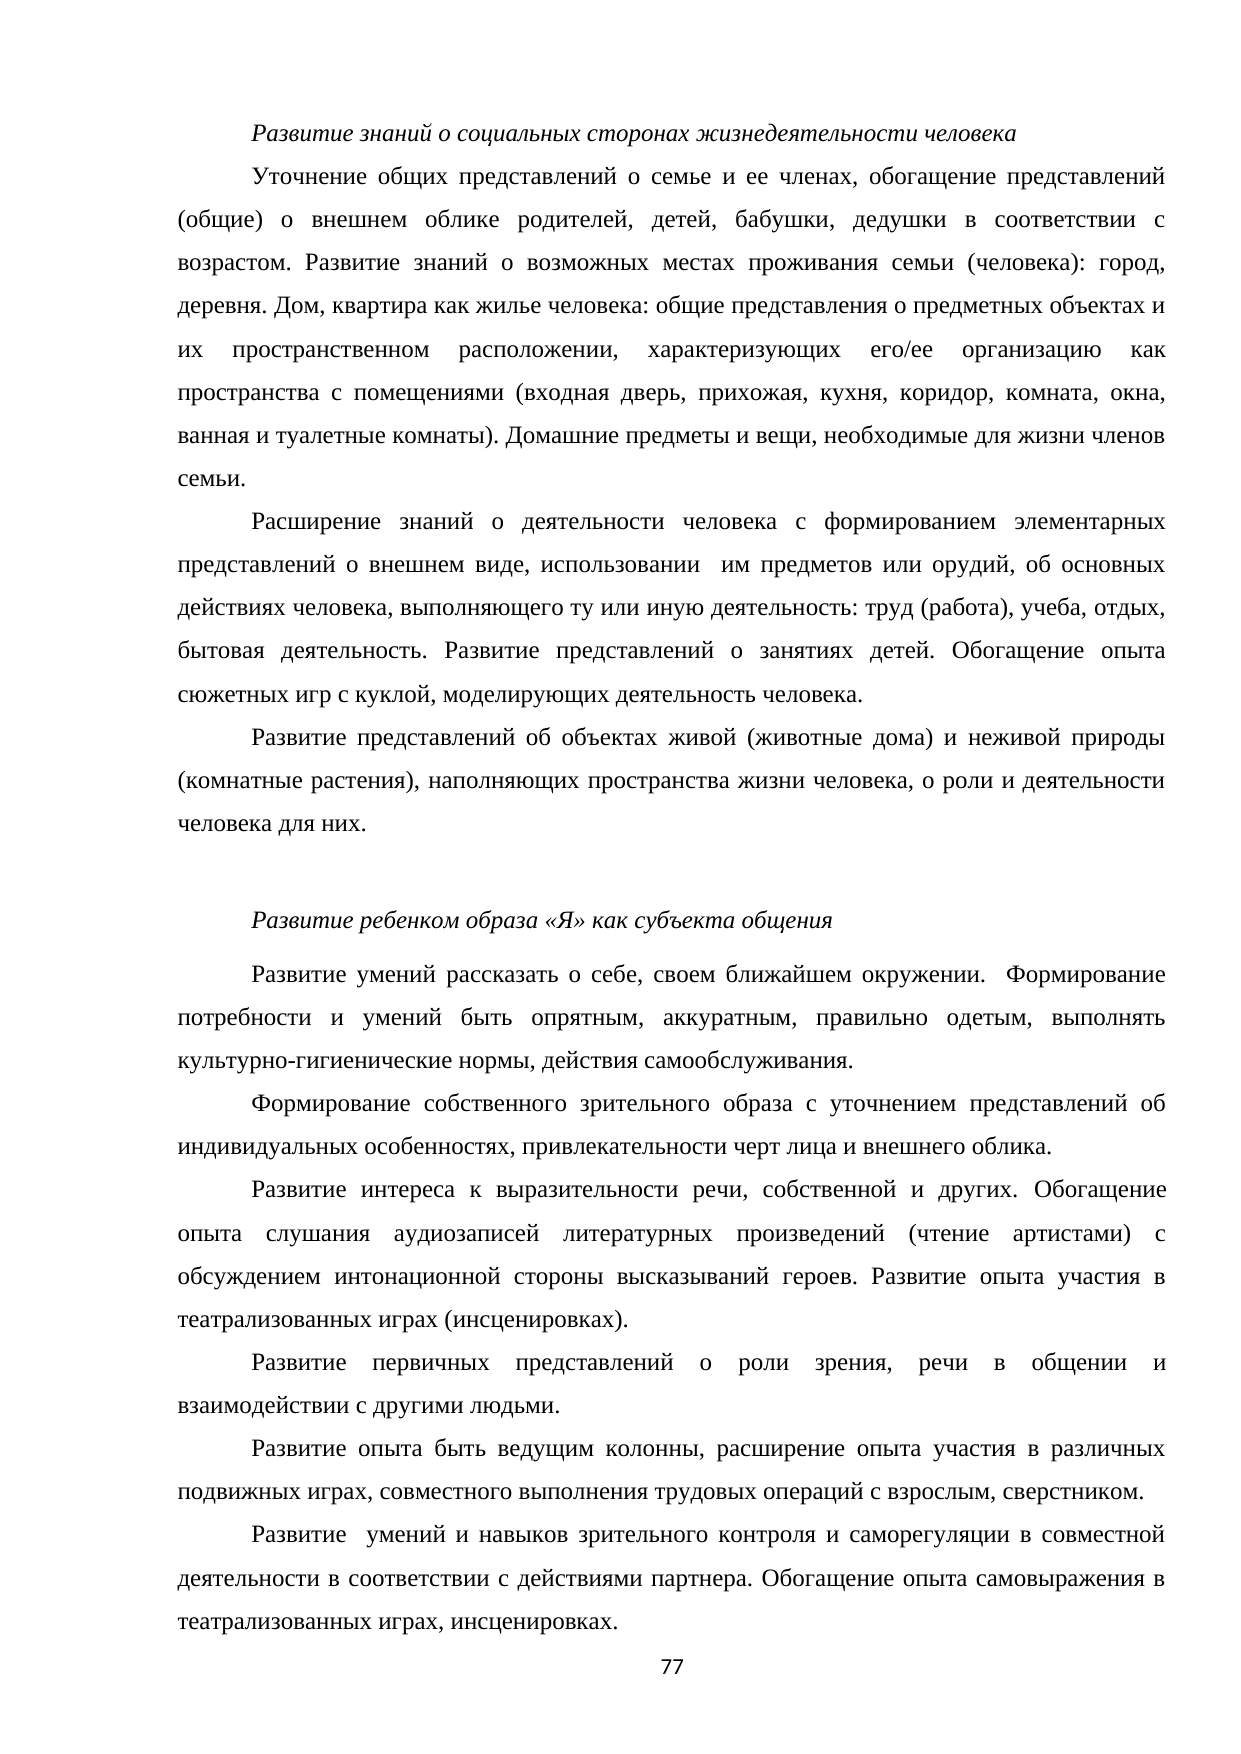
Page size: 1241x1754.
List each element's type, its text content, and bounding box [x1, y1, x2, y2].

text Уточнение общих представлений о семье и ее членах, обогащение представлений (общие) о внешнем облике родителей, детей, бабушки, дедушки в соответствии с возрастом. Развитие знаний о возможных местах проживания семьи (человека): город, деревня. Дом, квартира как жилье человека: общие представления о предметных объектах и их пространственном расположении, характеризующих его/ее организацию как пространства с помещениями (входная дверь, прихожая, кухня, коридор, комната, окна, ванная и туалетные комнаты). Домашние предметы и вещи, необходимые для жизни членов семьи. [177, 161, 1167, 492]
text Развитие ребенком образа «Я» как субъекта общения [177, 905, 1167, 934]
text Развитие представлений об объектах живой (животные дома) и неживой природы (комнатные растения), наполняющих пространства жизни человека, о роли и деятельности человека для них. [177, 722, 1167, 837]
text Развитие умений и навыков зрительного контроля и саморегуляции в совместной деятельности в соответствии с действиями партнера. Обогащение опыта самовыражения в театрализованных играх, инсценировках. [177, 1519, 1167, 1634]
text Формирование собственного зрительного образа с уточнением представлений об индивидуальных особенностях, привлекательности черт лица и внешнего облика. [177, 1088, 1167, 1160]
text Развитие опыта быть ведущим колонны, расширение опыта участия в различных подвижных играх, совместного выполнения трудовых операций с взрослым, сверстником. [177, 1433, 1167, 1505]
text Развитие знаний о социальных сторонах жизнедеятельности человека [177, 118, 1167, 147]
text Развитие интереса к выразительности речи, собственной и других. Обогащение опыта слушания аудиозаписей литературных произведений (чтение артистами) с обсуждением интонационной стороны высказываний героев. Развитие опыта участия в театрализованных играх (инсценировках). [177, 1174, 1167, 1333]
text Развитие умений рассказать о себе, своем ближайшем окружении. Формирование потребности и умений быть опрятным, аккуратным, правильно одетым, выполнять культурно-гигиенические нормы, действия самообслуживания. [177, 959, 1167, 1074]
text Развитие первичных представлений о роли зрения, речи в общении и взаимодействии с другими людьми. [177, 1347, 1167, 1419]
text Расширение знаний о деятельности человека с формированием элементарных представлений о внешнем виде, использовании им предметов или орудий, об основных действиях человека, выполняющего ту или иную деятельность: труд (работа), учеба, отдых, бытовая деятельность. Развитие представлений о занятиях детей. Обогащение опыта сюжетных игр с куклой, моделирующих деятельность человека. [177, 506, 1167, 707]
